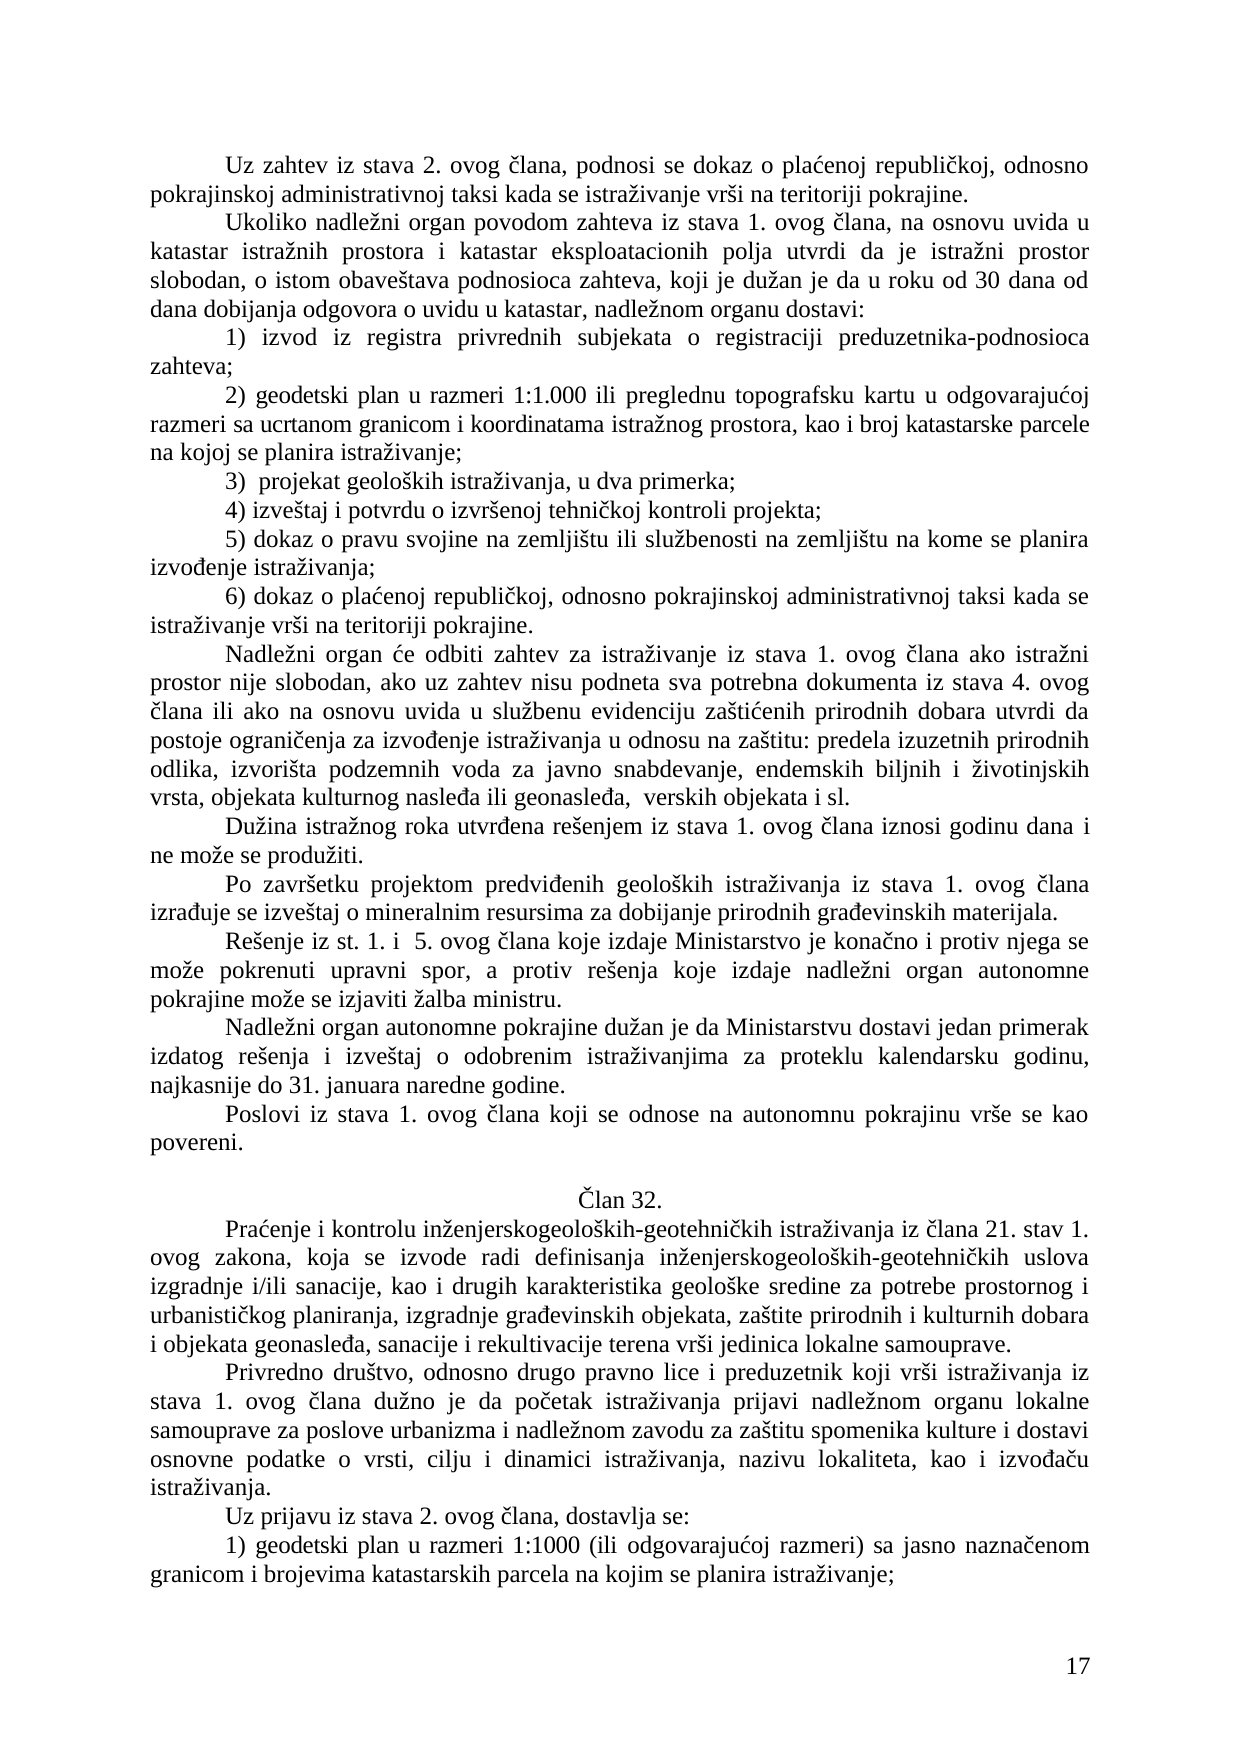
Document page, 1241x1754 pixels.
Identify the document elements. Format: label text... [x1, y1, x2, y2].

text 4) izveštaj i potvrdu o izvršenoj tehničkoj kontroli projekta; [150, 495, 1090, 524]
text Nadležni organ će odbiti zahtev za istraživanje iz stava 1. ovog člana ako istražni prostor nije slobodan, ako uz zahtev nisu podneta sva potrebna dokumenta iz stava 4. ovog člana ili ako na osnovu uvida u službenu evidenciju zaštićenih prirodnih dobara utvrdi da postoje ograničenja za izvođenje istraživanja u odnosu na zaštitu: predela izuzetnih prirodnih odlika, izvorišta podzemnih voda za javno snabdevanje, endemskih biljnih i životinjskih vrsta, objekata kulturnog nasleđa ili geonasleđa, verskih objekata i sl. [150, 639, 1090, 725]
text 2) geodetski plan u razmeri 1:1.000 ili preglednu topografsku kartu u odgovarajućoj razmeri sa ucrtanom granicom i koordinatama istražnog prostora, kao i broj katastarske parcele na kojoj se planira istraživanje; [150, 380, 1090, 466]
text 5) dokaz o pravu svojine na zemljištu ili službenosti na zemljištu na kome se planira izvođenje istraživanja; [150, 524, 1090, 581]
text 6) dokaz o plaćenoj republičkoj, odnosno pokrajinskoj administrativnoj taksi kada se istraživanje vrši na teritoriji pokrajine. [150, 581, 1090, 639]
text Član 32. [150, 1185, 1090, 1214]
text Nadležni organ autonomne pokrajine dužan je da Ministarstvu dostavi jedan primerak izdatog rešenja i izveštaj o odobrenim istraživanjima za proteklu kalendarsku godinu, najkasnije do 31. januara naredne godine. [150, 1012, 1090, 1099]
text Rešenje iz st. 1. i 5. ovog člana koje izdaje Ministarstvo je konačno i protiv njega se može pokrenuti upravni spor, a protiv rešenja koje izdaje nadležni organ autonomne pokrajine može se izjaviti žalba ministru. [150, 926, 1090, 1012]
text 3) projekat geoloških istraživanja, u dva primerka; [150, 466, 1090, 495]
text Ukoliko nadležni organ povodom zahteva iz stava 1. ovog člana, na osnovu uvida u katastar istražnih prostora i katastar eksploatacionih polja utvrdi da je istražni prostor slobodan, o istom obaveštava podnosioca zahteva, koji je dužan je da u roku od 30 dana od dana dobijanja odgovora o uvidu u katastar, nadležnom organu dostavi: [150, 207, 1090, 322]
text Po završetku projektom predviđenih geoloških istraživanja iz stava 1. ovog člana izrađuje se izveštaj o mineralnim resursima za dobijanje prirodnih građevinskih materijala. [150, 869, 1090, 926]
text Uz prijavu iz stava 2. ovog člana, dostavlja se: [150, 1501, 1090, 1530]
text 1) geodetski plan u razmeri 1:1000 (ili odgovarajućoj razmeri) sa jasno naznačenom granicom i brojevima katastarskih parcela na kojim se planira istraživanje; [150, 1530, 1090, 1587]
text Poslovi iz stava 1. ovog člana koji se odnose na autonomnu pokrajinu vrše se kao povereni. [150, 1099, 1090, 1156]
text 1) izvod iz registra privrednih subjekata o registraciji preduzetnika-podnosioca zahteva; [150, 322, 1090, 380]
text Dužina istražnog roka utvrđena rešenjem iz stava 1. ovog člana iznosi godinu dana i ne može se produžiti. [150, 811, 1090, 869]
text Praćenje i kontrolu inženjerskogeoloških-geotehničkih istraživanja iz člana 21. stav 1. ovog zakona, koja se izvode radi definisanja inženjerskogeoloških-geotehničkih uslova izgradnje i/ili sanacije, kao i drugih karakteristika geološke sredine za potrebe prostornog i urbanističkog planiranja, izgradnje građevinskih objekata, zaštite prirodnih i kulturnih dobara i objekata geonasleđa, sanacije i rekultivacije terena vrši jedinica lokalne samouprave. [150, 1214, 1090, 1357]
text Privredno društvo, odnosno drugo pravno lice i preduzetnik koji vrši istraživanja iz stava 1. ovog člana dužno je da početak istraživanja prijavi nadležnom organu lokalne samouprave za poslove urbanizma i nadležnom zavodu za zaštitu spomenika kulture i dostavi osnovne podatke o vrsti, cilju i dinamici istraživanja, nazivu lokaliteta, kao i izvođaču istraživanja. [150, 1357, 1090, 1501]
text Uz zahtev iz stava 2. ovog člana, podnosi se dokaz o plaćenoj republičkoj, odnosno pokrajinskoj administrativnoj taksi kada se istraživanje vrši na teritoriji pokrajine. [150, 150, 1090, 207]
